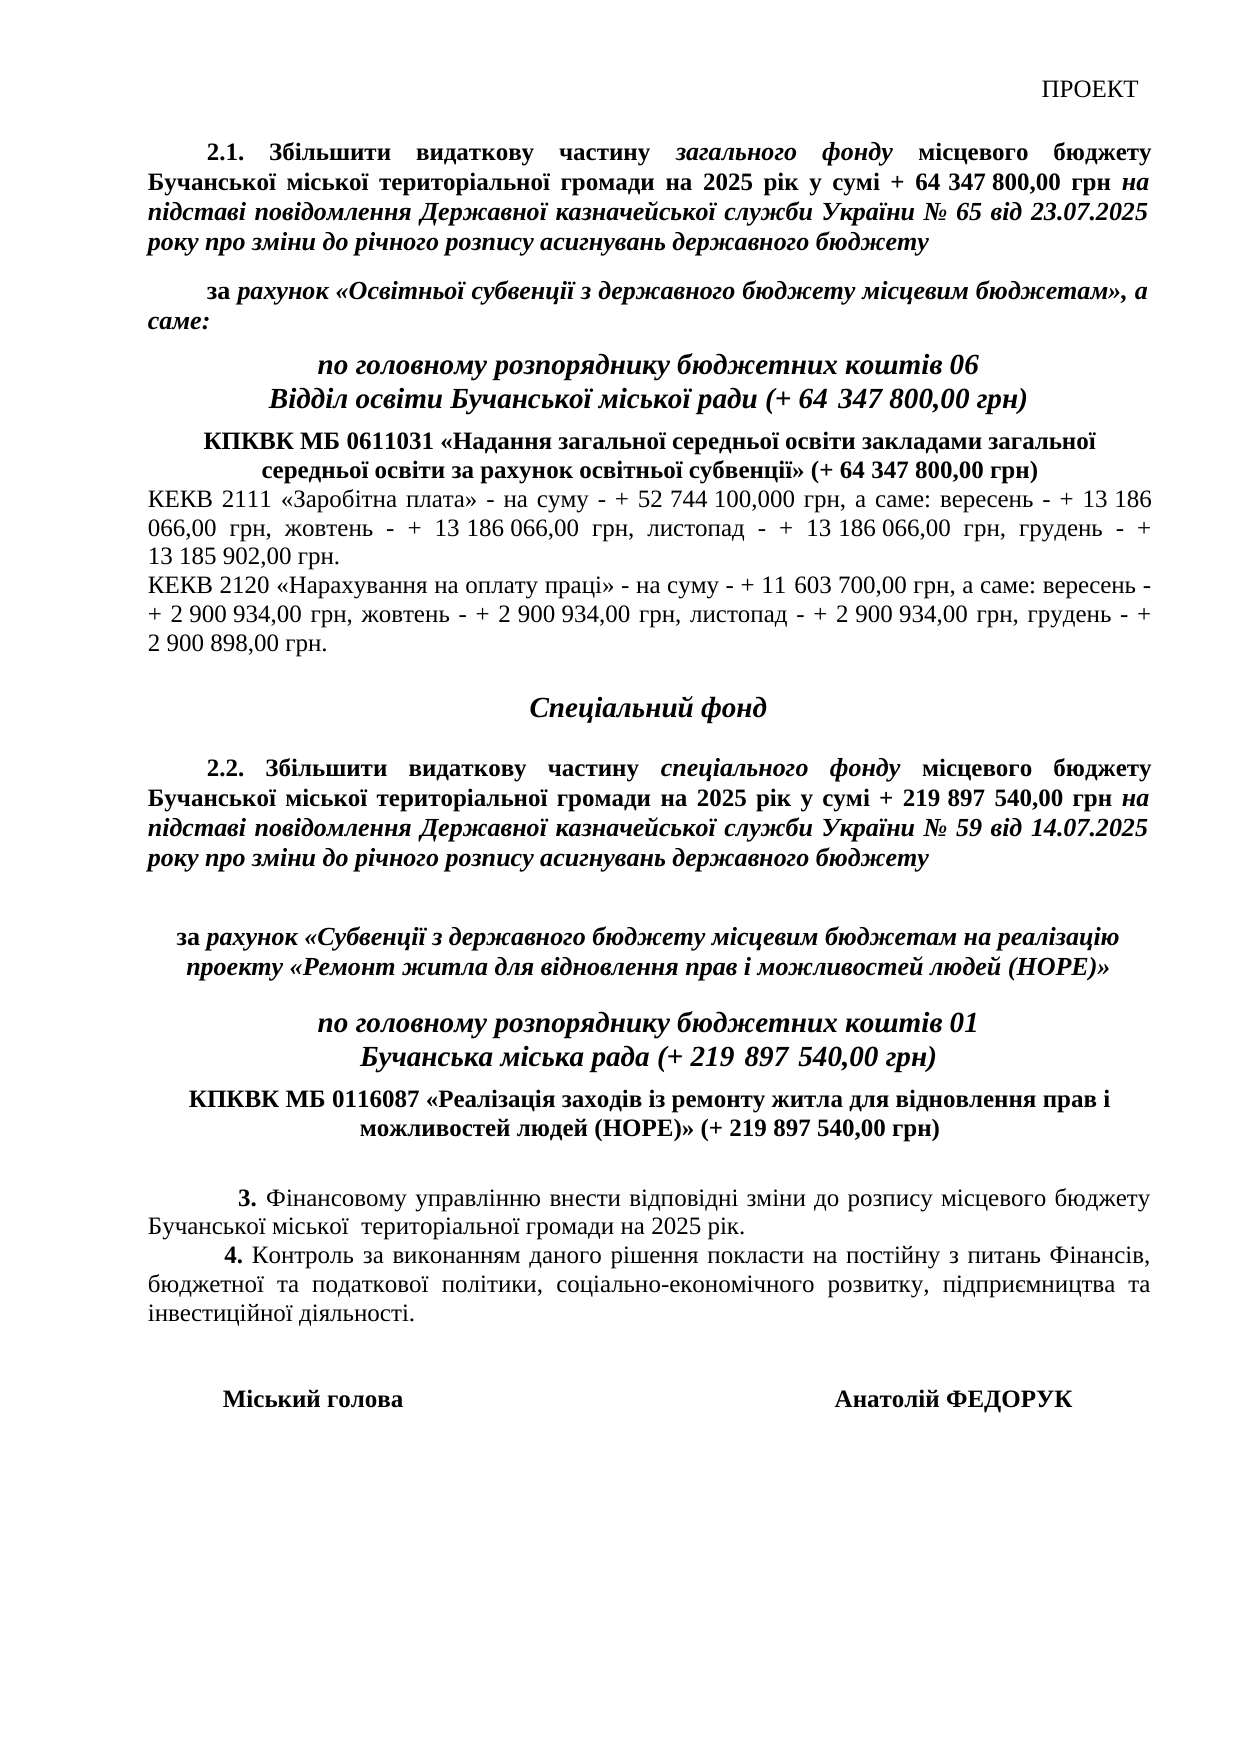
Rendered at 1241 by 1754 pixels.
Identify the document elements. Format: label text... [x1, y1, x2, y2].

text КЕКВ 2120 «Нарахування на оплату праці» - на суму - + 11 603 700,00 грн, а саме: вересень - + 2 900 934,00 грн, жовтень - + 2 900 934,00 грн, листопад - + 2 900 934,00 грн, грудень - + 2 900 898,00 грн. [148, 570, 1152, 656]
text 4. Контроль за виконанням даного рішення покласти на постійну з питань Фінансів, бюджетної та податкової політики, соціально-економічного розвитку, підприємництва та інвестиційної діяльності. [148, 1240, 1152, 1326]
text 2.2. Збільшити видаткову частину спеціального фонду місцевого бюджету Бучанської міської територіальної громади на 2025 рік у сумі + 219 897 540,00 грн на підставі повідомлення Державної казначейської служби України № 59 від 14.07.2025 року про зміни до річного розпису асигнувань державного бюджету [148, 752, 1152, 872]
text по головному розпоряднику бюджетних коштів 06 [148, 347, 1152, 381]
text за рахунок «Освітньої субвенції з державного бюджету місцевим бюджетам», а саме: [148, 275, 1152, 335]
text Бучанська міська рада (+ 219 897 540,00 грн) [148, 1039, 1152, 1072]
text Міський голова Анатолій ФЕДОРУК [148, 1384, 1152, 1413]
text КПКВК МБ 0611031 «Надання загальної середньої освіти закладами загальної середньої освіти за рахунок освітньої субвенції» (+ 64 347 800,00 грн) [148, 426, 1152, 484]
text 2.1. Збільшити видаткову частину загального фонду місцевого бюджету Бучанської міської територіальної громади на 2025 рік у сумі + 64 347 800,00 грн на підставі повідомлення Державної казначейської служби України № 65 від 23.07.2025 року про зміни до річного розпису асигнувань державного бюджету [148, 136, 1152, 256]
text 3. Фінансовому управлінню внести відповідні зміни до розпису місцевого бюджету Бучанської міської територіальної громади на 2025 рік. [148, 1183, 1152, 1240]
text Спеціальний фонд [148, 690, 1152, 723]
text за рахунок «Субвенції з державного бюджету місцевим бюджетам на реалізацію проекту «Ремонт житла для відновлення прав і можливостей людей (НОРЕ)» [148, 921, 1152, 981]
text по головному розпоряднику бюджетних коштів 01 [148, 1005, 1152, 1039]
text КЕКВ 2111 «Заробітна плата» - на суму - + 52 744 100,000 грн, а саме: вересень - + 13 186 066,00 грн, жовтень - + 13 186 066,00 грн, листопад - + 13 186 066,00 грн, грудень - + 13 185 902,00 грн. [148, 484, 1152, 570]
text Відділ освіти Бучанської міської ради (+ 64 347 800,00 грн) [148, 381, 1152, 414]
text КПКВК МБ 0116087 «Реалізація заходів із ремонту житла для відновлення прав і можливостей людей (НОРЕ)» (+ 219 897 540,00 грн) [148, 1084, 1152, 1142]
